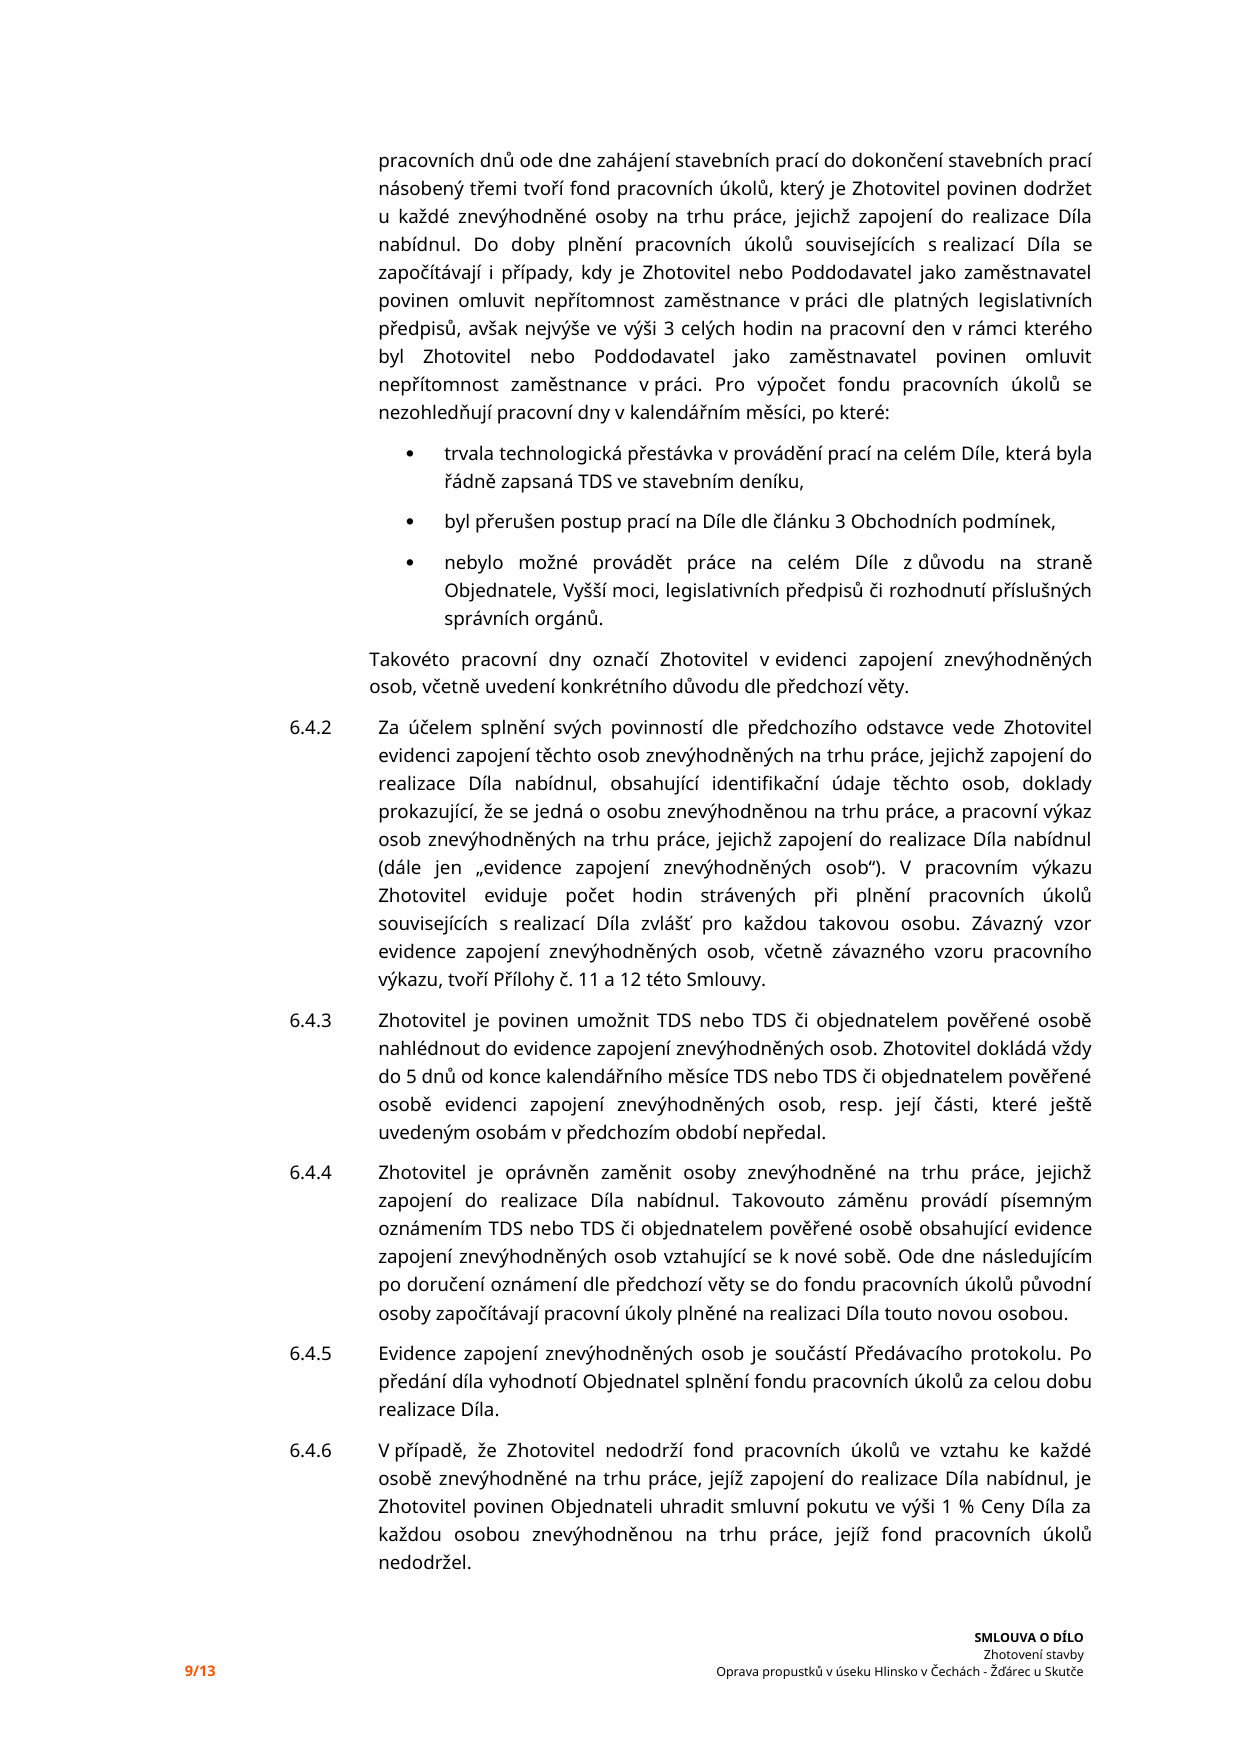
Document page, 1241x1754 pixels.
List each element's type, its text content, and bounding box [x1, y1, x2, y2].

list byl přerušen postup prací na Díle dle článku 3 Obchodních podmínek, [407, 509, 1093, 534]
text Zhotovitel je povinen umožnit TDS nebo TDS či objednatelem pověřené osobě nahlédnout do evidence zapojení znevýhodněných osob. Zhotovitel dokládá vždy do 5 dnů od konce kalendářního měsíce TDS nebo TDS či objednatelem pověřené osobě evidenci zapojení znevýhodněných osob, resp. její části, které ještě uvedeným osobám v předchozím období nepředal. [289, 1007, 1093, 1145]
list trvala technologická přestávka v provádění prací na celém Díle, která byla řádně zapsaná TDS ve stavebním deníku, [407, 440, 1093, 494]
text V případě, že Zhotovitel nedodrží fond pracovních úkolů ve vztahu ke každé osobě znevýhodněné na trhu práce, jejíž zapojení do realizace Díla nabídnul, je Zhotovitel povinen Objednateli uhradit smluvní pokutu ve výši 1 % Ceny Díla za každou osobou znevýhodněnou na trhu práce, jejíž fond pracovních úkolů nedodržel. [289, 1437, 1093, 1574]
text Zhotovitel je oprávněn zaměnit osoby znevýhodněné na trhu práce, jejichž zapojení do realizace Díla nabídnul. Takovouto záměnu provádí písemným oznámením TDS nebo TDS či objednatelem pověřené osobě obsahující evidence zapojení znevýhodněných osob vztahující se k nové sobě. Ode dne následujícím po doručení oznámení dle předchozí věty se do fondu pracovních úkolů původní osoby započítávají pracovní úkoly plněné na realizaci Díla touto novou osobou. [289, 1160, 1093, 1325]
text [289, 147, 1093, 425]
text Evidence zapojení znevýhodněných osob je součástí Předávacího protokolu. Po předání díla vyhodnotí Objednatel splnění fondu pracovních úkolů za celou dobu realizace Díla. [289, 1340, 1093, 1422]
text Za účelem splnění svých povinností dle předchozího odstavce vede Zhotovitel evidenci zapojení těchto osob znevýhodněných na trhu práce, jejichž zapojení do realizace Díla nabídnul, obsahující identifikační údaje těchto osob, doklady prokazující, že se jedná o osobu znevýhodněnou na trhu práce, a pracovní výkaz osob znevýhodněných na trhu práce, jejichž zapojení do realizace Díla nabídnul (dále jen „evidence zapojení znevýhodněných osob“). V pracovním výkazu Zhotovitel eviduje počet hodin strávených při plnění pracovních úkolů souvisejících s realizací Díla zvlášť pro každou takovou osobu. Závazný vzor evidence zapojení znevýhodněných osob, včetně závazného vzoru pracovního výkazu, tvoří Přílohy č. 11 a 12 této Smlouvy. [289, 714, 1093, 992]
list Takovéto pracovní dny označí Zhotovitel v evidenci zapojení znevýhodněných osob, včetně uvedení konkrétního důvodu dle předchozí věty. [369, 646, 1093, 699]
list nebylo možné provádět práce na celém Díle z důvodu na straně Objednatele, Vyšší moci, legislativních předpisů či rozhodnutí příslušných správních orgánů. [407, 549, 1093, 631]
